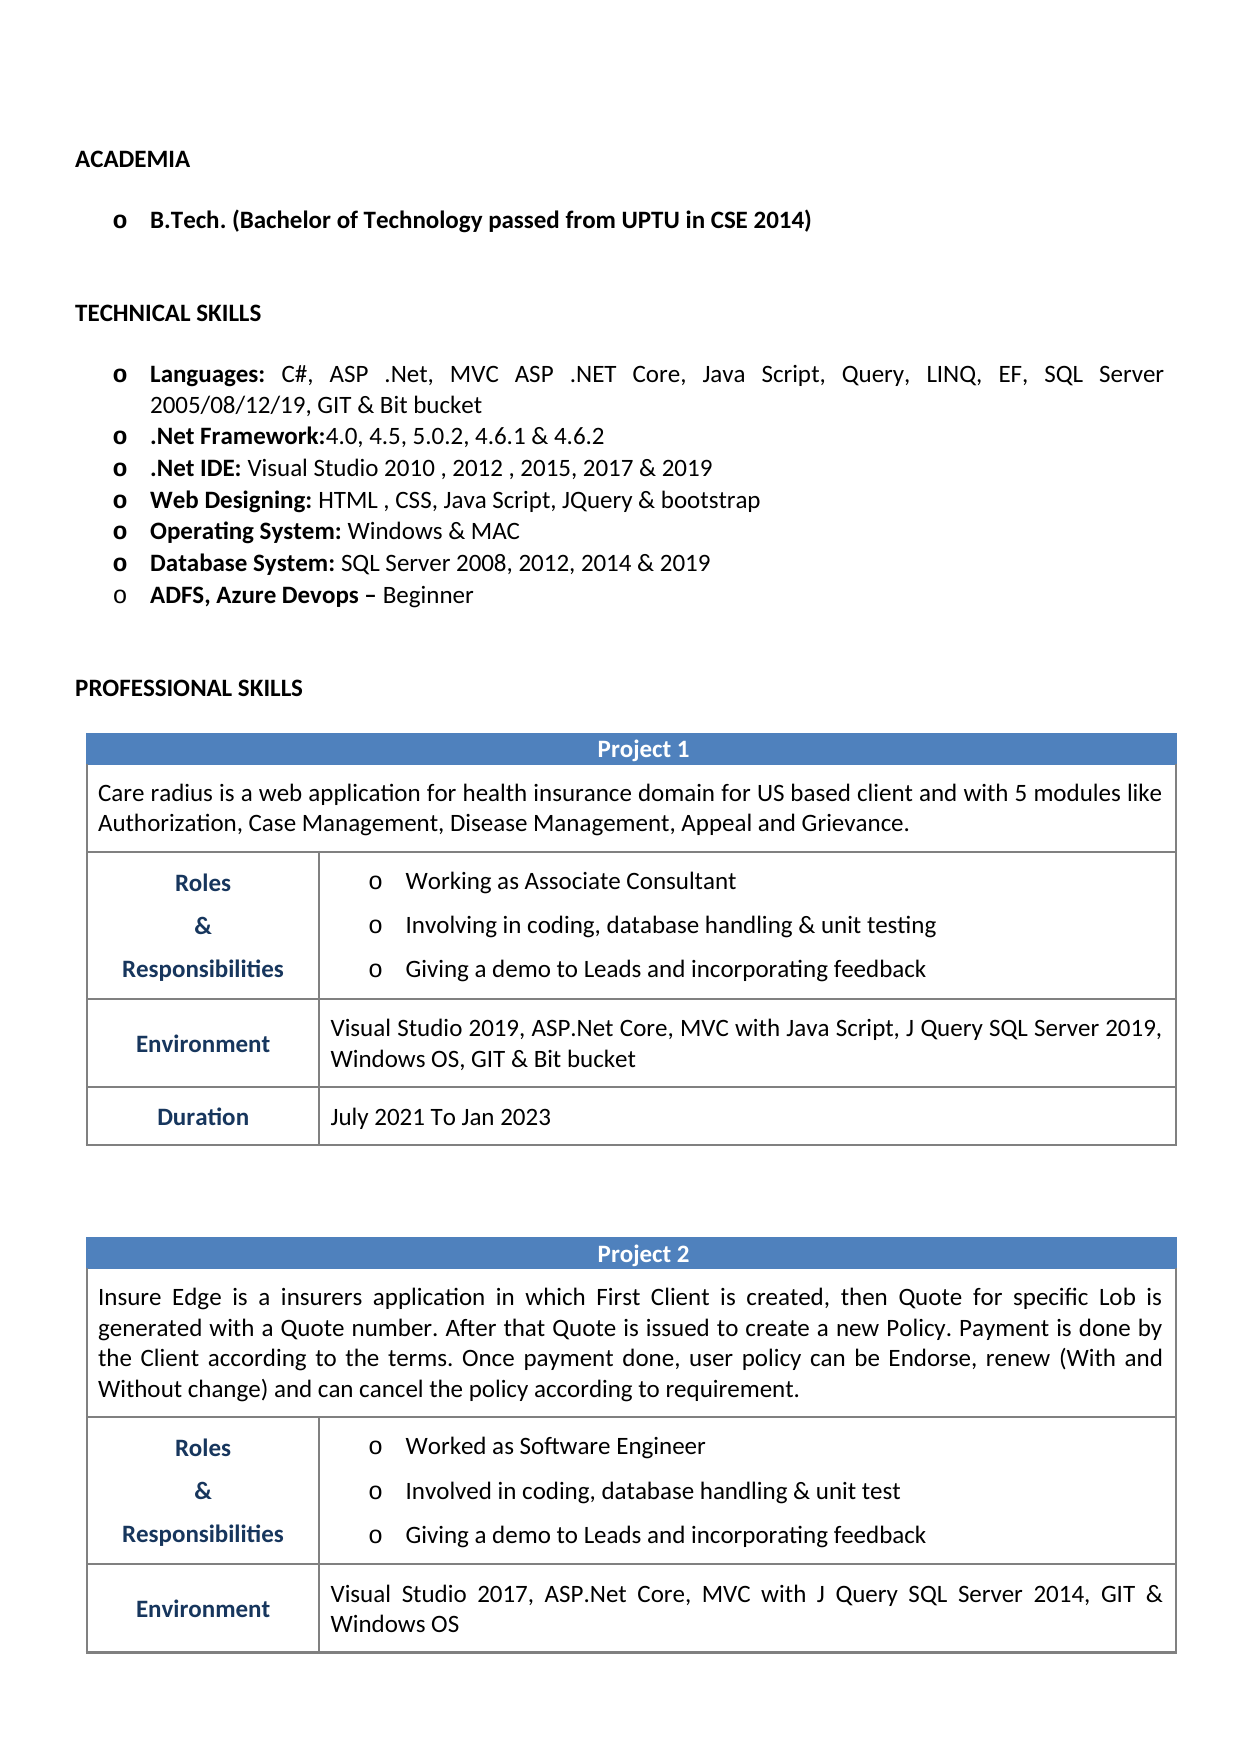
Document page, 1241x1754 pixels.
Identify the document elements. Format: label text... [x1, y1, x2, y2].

table_cell Visual Studio 2019, ASP.Net Core, MVC with Java Script, J Query SQL Server 2019, Windows OS, GIT & Bit bucket [320, 1000, 1175, 1086]
table_cell Roles & Responsibilities [88, 1418, 318, 1563]
list .Net Framework:4.0, 4.5, 5.0.2, 4.6.1 & 4.6.2 [112, 420, 1165, 452]
table_cell Care radius is a web application for health insurance domain for US based client and with 5 modules like Authorization, Case Management, Disease Management, Appeal and Grievance. [88, 765, 1175, 851]
list .Net IDE: Visual Studio 2010 , 2012 , 2015, 2017 & 2019 [112, 452, 1165, 484]
list B.Tech. (Bachelor of Technology passed from UPTU in CSE 2014) [112, 204, 1165, 236]
table_header Project 2 [87, 1238, 1176, 1268]
table_cell July 2021 To Jan 2023 [320, 1088, 1175, 1144]
list Database System: SQL Server 2008, 2012, 2014 & 2019 [112, 547, 1165, 579]
list Web Designing: HTML , CSS, Java Script, JQuery & bootstrap [112, 484, 1165, 516]
table_cell Visual Studio 2017, ASP.Net Core, MVC with J Query SQL Server 2014, GIT & Windows OS [320, 1565, 1175, 1651]
table_cell Insure Edge is a insurers application in which First Client is created, then Quote for specific Lob is generated with a Quote number. After that Quote is issued to create a new Policy. Payment is done by the Client according to the terms. Once payment done, user policy can be Endorse, renew (With and Without change) and can cancel the policy according to requirement. [88, 1269, 1175, 1416]
table_cell Environment [88, 1000, 318, 1086]
table_cell Working as Associate Consultant Involving in coding, database handling & unit testing Giving a demo to Leads and incorporating feedback [320, 853, 1175, 998]
table_cell Worked as Software Engineer Involved in coding, database handling & unit test Giving a demo to Leads and incorporating feedback [320, 1418, 1175, 1563]
list ADFS, Azure Devops – Beginner [112, 579, 1165, 611]
text TECHNICAL SKILLS [75, 297, 1165, 327]
table_cell Environment [88, 1565, 318, 1651]
list Languages: C#, ASP .Net, MVC ASP .NET Core, Java Script, Query, LINQ, EF, SQL Server 2005/08/12/19, GIT & Bit bucket [112, 358, 1165, 420]
table_header Project 1 [87, 734, 1176, 764]
list Operating System: Windows & MAC [112, 516, 1165, 547]
table_cell Roles & Responsibilities [88, 853, 318, 998]
table_cell Duration [88, 1088, 318, 1144]
text PROFESSIONAL SKILLS [75, 672, 1165, 702]
text ACADEMIA [75, 143, 1165, 173]
